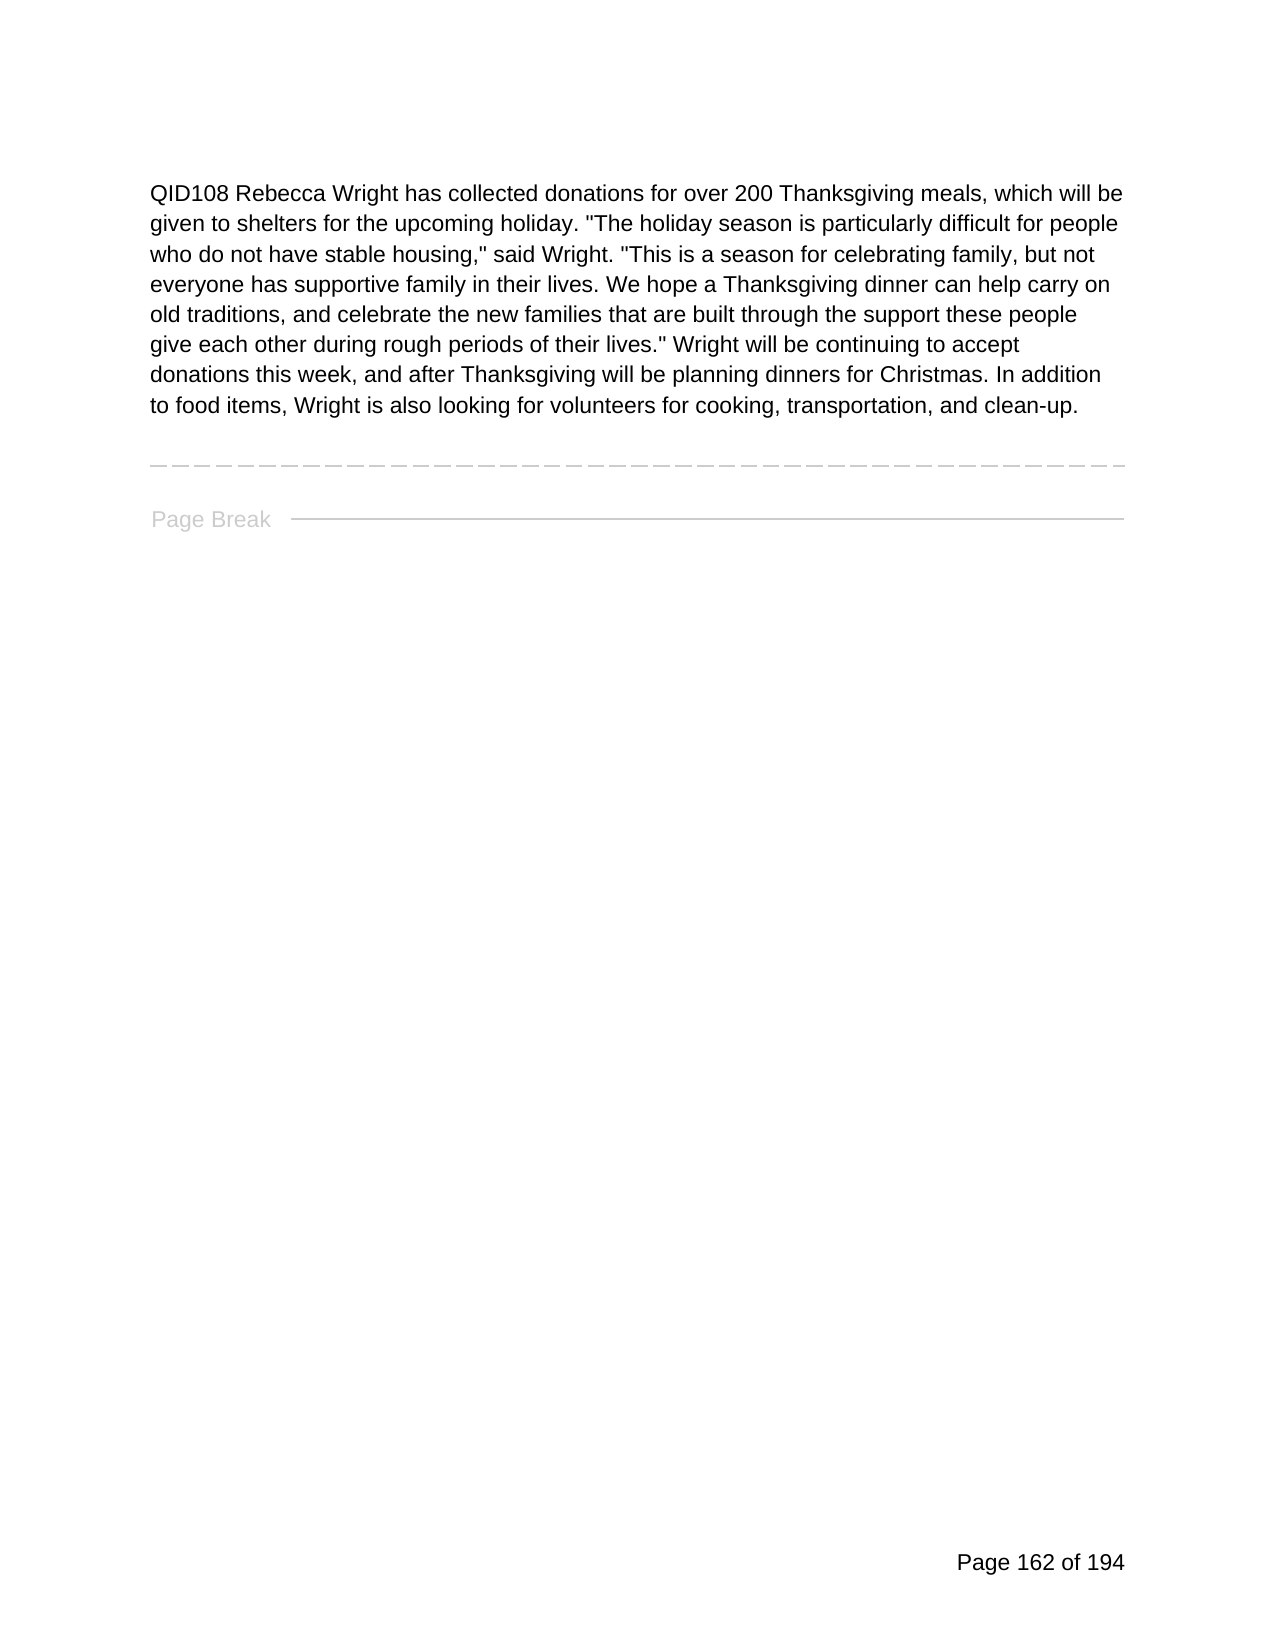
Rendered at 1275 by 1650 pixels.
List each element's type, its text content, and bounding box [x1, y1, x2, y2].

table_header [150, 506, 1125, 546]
text QID108 Rebecca Wright has collected donations for over 200 Thanksgiving meals, which will be given to shelters for the upcoming holiday. "The holiday season is particularly difficult for people who do not have stable housing," said Wright. "This is a season for celebrating family, but not everyone has supportive family in their lives. We hope a Thanksgiving dinner can help carry on old traditions, and celebrate the new families that are built through the support these people give each other during rough periods of their lives." Wright will be continuing to accept donations this week, and after Thanksgiving will be planning dinners for Christmas. In addition to food items, Wright is also looking for volunteers for cooking, transportation, and clean-up. [150, 180, 1125, 418]
